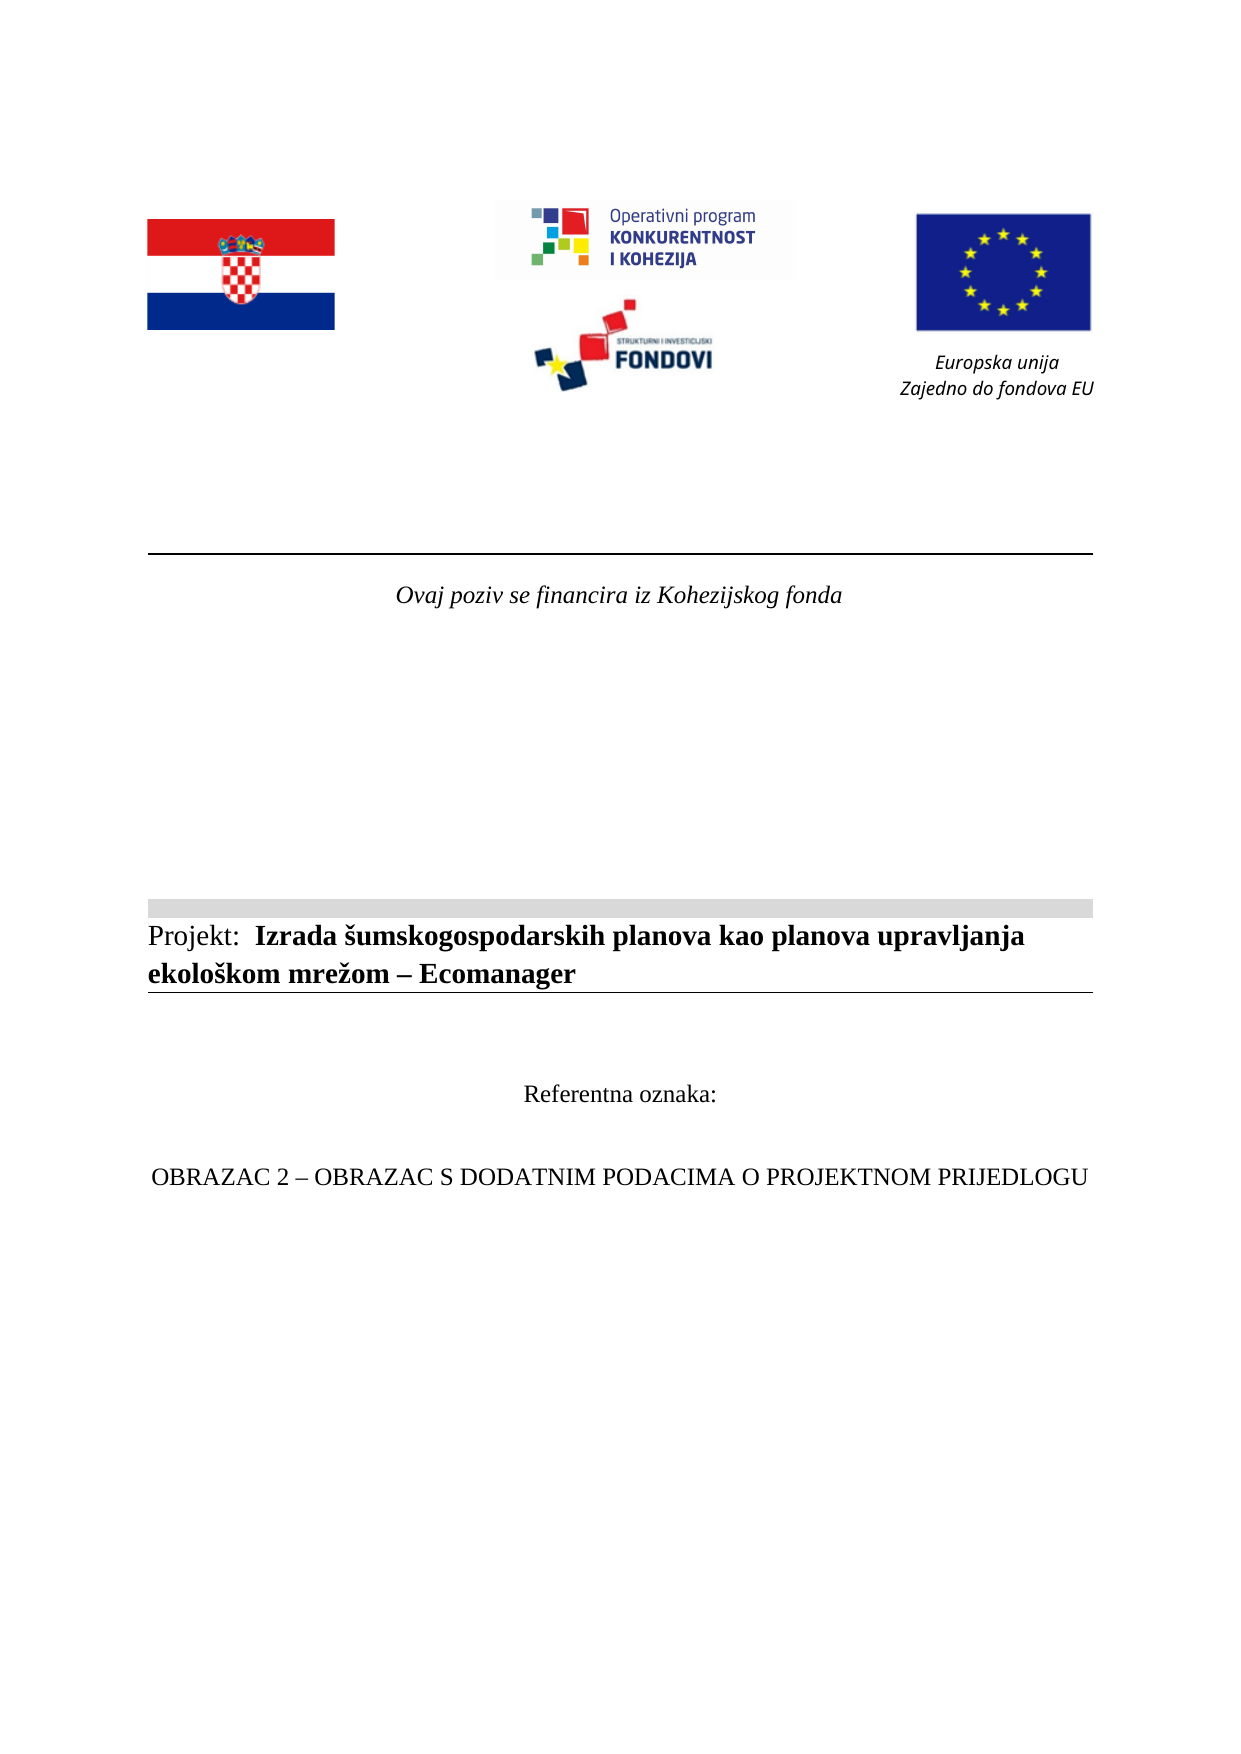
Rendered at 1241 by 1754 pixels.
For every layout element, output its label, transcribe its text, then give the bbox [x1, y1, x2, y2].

picture [147, 219, 335, 330]
text Referentna oznaka: [148, 1079, 1093, 1108]
picture [913, 211, 1093, 334]
text Ovaj poziv se financira iz Kohezijskog fonda [148, 580, 1093, 609]
text OBRAZAC 2 – OBRAZAC S DODATNIM PODACIMA O PROJEKTNOM PRIJEDLOGU [148, 1162, 1093, 1191]
text Projekt: Izrada šumskogospodarskih planova kao planova upravljanja ekološkom mrežom – Ecomanager [148, 918, 1093, 992]
